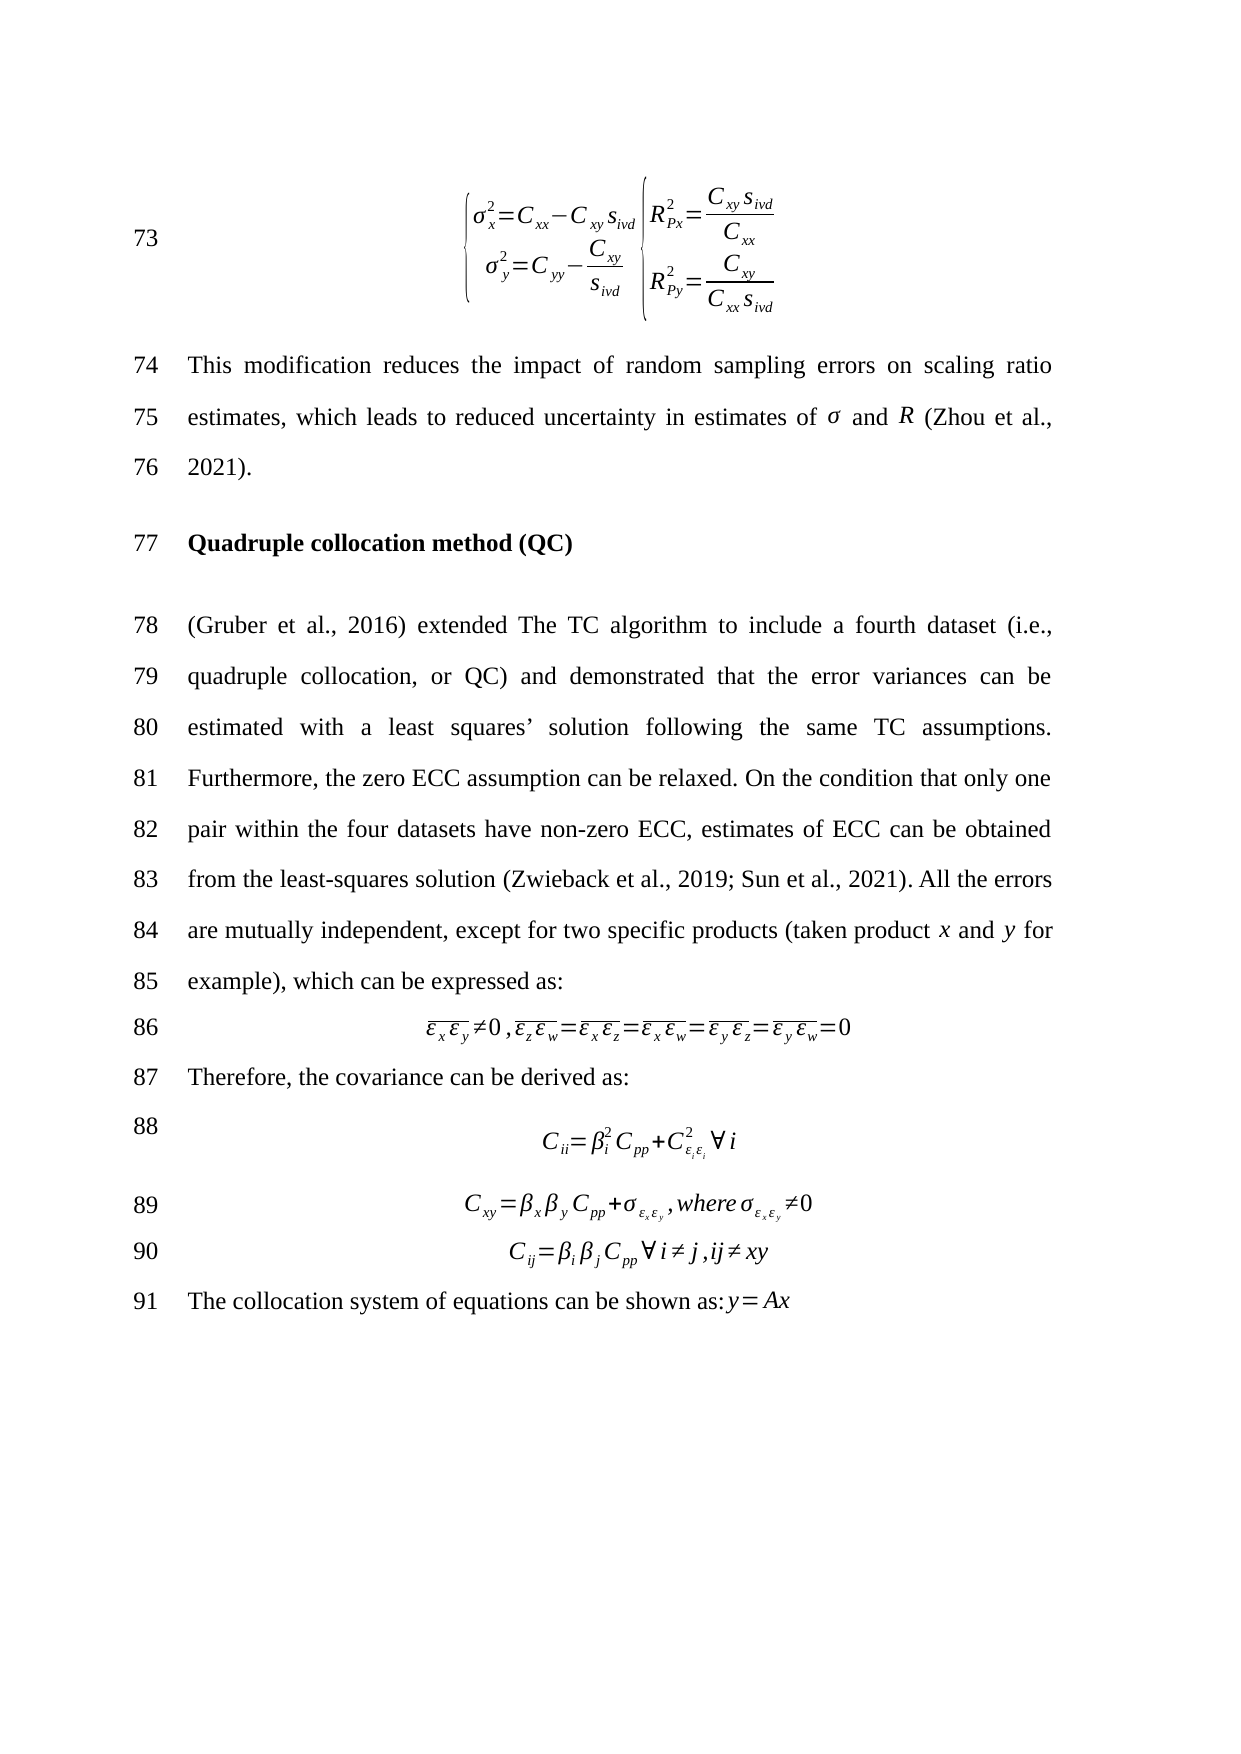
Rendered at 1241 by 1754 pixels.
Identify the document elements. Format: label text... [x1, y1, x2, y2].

text (Gruber et al., 2016) extended The TC algorithm to include a fourth dataset (i.e., quadruple collocation, or QC) and demonstrated that the error variances can be estimated with a least squares’ solution following the same TC assumptions. Furthermore, the zero ECC assumption can be relaxed. On the condition that only one pair within the four datasets have non-zero ECC, estimates of ECC can be obtained from the least-squares solution (Zwieback et al., 2019; Sun et al., 2021). All the errors are mutually independent, except for two specific products (taken product and for example), which can be expressed as: [187, 607, 1053, 998]
text The collocation system of equations can be shown as: [187, 1284, 1053, 1318]
text This modification reduces the impact of random sampling errors on scaling ratio estimates, which leads to reduced uncertainty in estimates of and (Zhou et al., 2021). [187, 348, 1053, 484]
text Therefore, the covariance can be derived as: [187, 1059, 1053, 1093]
subtitle Quadruple collocation method (QC) [187, 525, 1053, 559]
